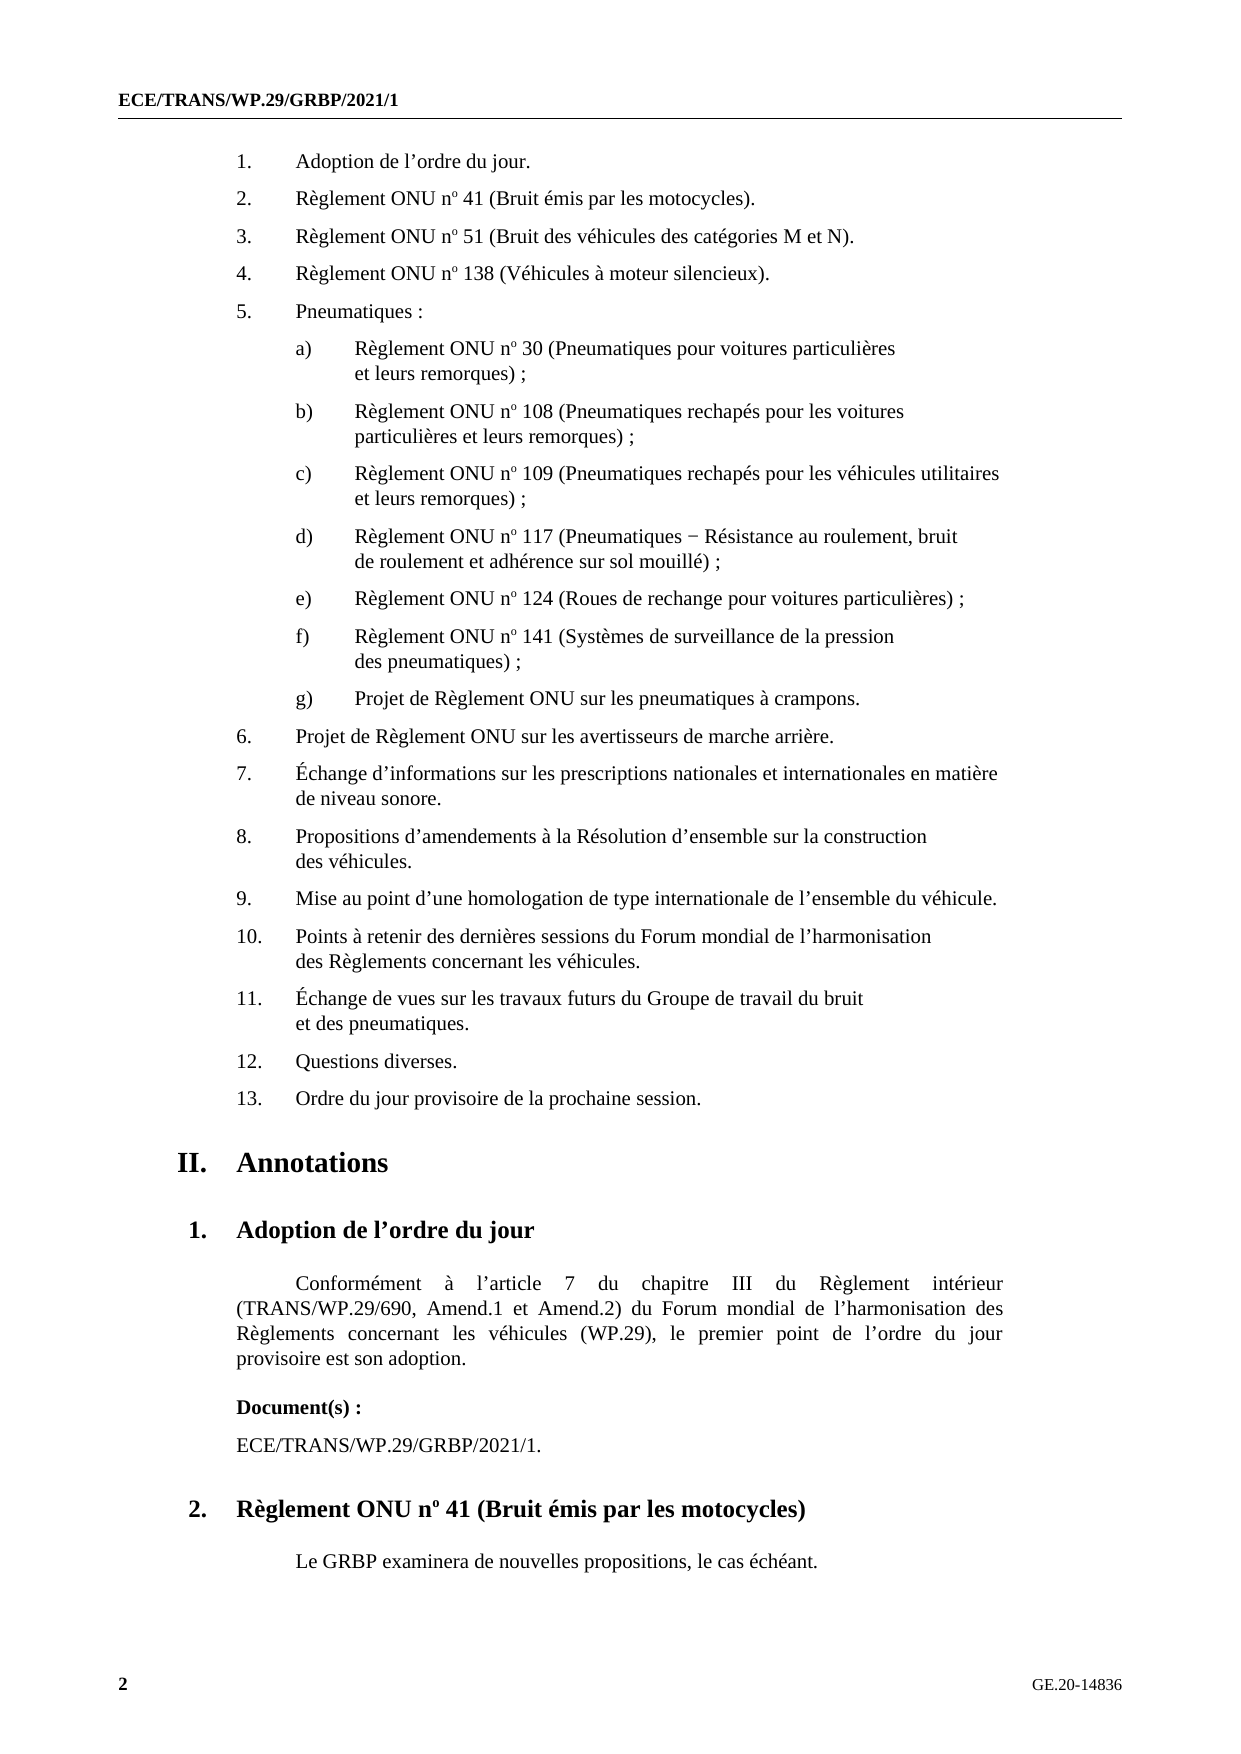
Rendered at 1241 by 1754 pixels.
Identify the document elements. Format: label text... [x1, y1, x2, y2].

text Le GRBP examinera de nouvelles propositions, le cas échéant. [236, 1548, 1004, 1573]
text 3. Règlement ONU no 51 (Bruit des véhicules des catégories M et N). [236, 223, 1004, 248]
text 7. Échange d’informations sur les prescriptions nationales et internationales en matière de niveau sonore. [236, 760, 1004, 810]
text 12. Questions diverses. [236, 1048, 1004, 1073]
text 2. Règlement ONU no 41 (Bruit émis par les motocycles). [236, 185, 1004, 210]
text e) Règlement ONU no 124 (Roues de rechange pour voitures particulières) ; [295, 585, 1004, 610]
text II. Annotations [118, 1148, 1004, 1179]
text Conformément à l’article 7 du chapitre III du Règlement intérieur (TRANS/WP.29/690, Amend.1 et Amend.2) du Forum mondial de l’harmonisation des Règlements concernant les véhicules (WP.29), le premier point de l’ordre du jour provisoire est son adoption. [236, 1269, 1004, 1369]
text 11. Échange de vues sur les travaux futurs du Groupe de travail du bruit et des pneumatiques. [236, 985, 1004, 1035]
text c) Règlement ONU no 109 (Pneumatiques rechapés pour les véhicules utilitaires et leurs remorques) ; [295, 460, 1004, 510]
text a) Règlement ONU no 30 (Pneumatiques pour voitures particulières et leurs remorques) ; [295, 335, 1004, 385]
text 13. Ordre du jour provisoire de la prochaine session. [236, 1085, 1004, 1110]
text 4. Règlement ONU no 138 (Véhicules à moteur silencieux). [236, 260, 1004, 285]
text g) Projet de Règlement ONU sur les pneumatiques à crampons. [295, 685, 1004, 710]
text b) Règlement ONU no 108 (Pneumatiques rechapés pour les voitures particulières et leurs remorques) ; [295, 398, 1004, 448]
text 1. Adoption de l’ordre du jour [118, 1216, 1004, 1244]
text 8. Propositions d’amendements à la Résolution d’ensemble sur la construction des véhicules. [236, 823, 1004, 873]
text f) Règlement ONU no 141 (Systèmes de surveillance de la pression des pneumatiques) ; [295, 623, 1004, 673]
text 2. Règlement ONU no 41 (Bruit émis par les motocycles) [118, 1494, 1004, 1523]
text 1. Adoption de l’ordre du jour. [236, 148, 1004, 173]
text 9. Mise au point d’une homologation de type internationale de l’ensemble du véhicule. [236, 885, 1004, 910]
text 6. Projet de Règlement ONU sur les avertisseurs de marche arrière. [236, 723, 1004, 748]
text ECE/TRANS/WP.29/GRBP/2021/1. [236, 1432, 1004, 1457]
text 5. Pneumatiques : [236, 298, 1004, 323]
text 10. Points à retenir des dernières sessions du Forum mondial de l’harmonisation des Règlements concernant les véhicules. [236, 923, 1004, 973]
text Document(s) : [118, 1394, 1004, 1419]
text d) Règlement ONU no 117 (Pneumatiques − Résistance au roulement, bruit de roulement et adhérence sur sol mouillé) ; [295, 523, 1004, 573]
